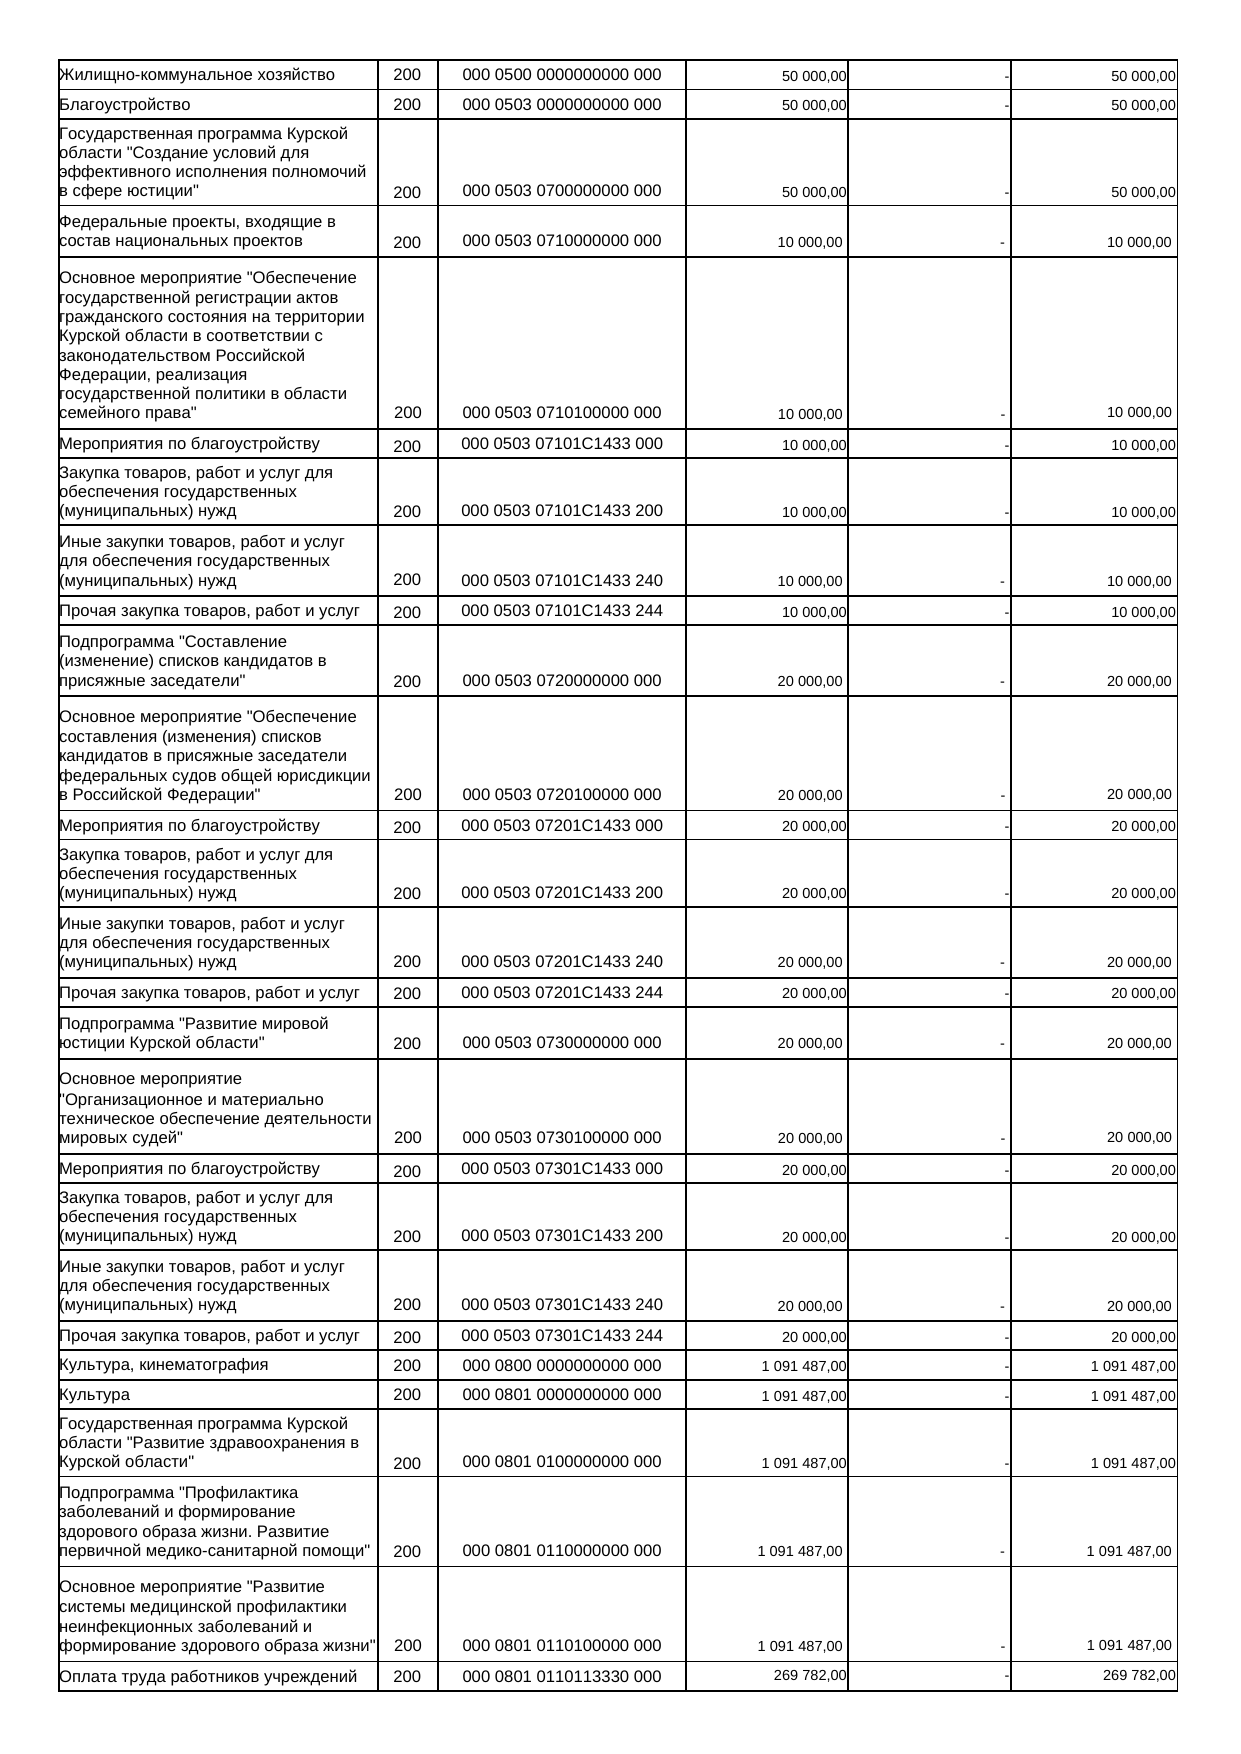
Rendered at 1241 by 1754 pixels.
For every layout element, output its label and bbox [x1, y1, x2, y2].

table_header [687, 1662, 847, 1690]
table_header [439, 1008, 685, 1058]
table_header [379, 626, 437, 695]
table_header [687, 1184, 847, 1249]
table_header [687, 1381, 847, 1408]
table_header [439, 430, 685, 457]
table_header [439, 526, 685, 595]
table_header [687, 1322, 847, 1349]
table_header [60, 850, 67, 859]
table_header [439, 258, 685, 428]
table_header [1012, 1322, 1177, 1349]
table_header [60, 90, 377, 118]
table_header [849, 1662, 1010, 1690]
table_header [849, 908, 1010, 977]
table_header [849, 1184, 1010, 1249]
table_header [439, 90, 685, 118]
table_header [1012, 90, 1177, 118]
table_header [60, 597, 377, 624]
table_header [687, 908, 847, 977]
table_header [687, 120, 847, 205]
table_header [849, 90, 1010, 118]
table_header [379, 1351, 437, 1379]
table_header [60, 979, 377, 1006]
table_header [687, 1008, 847, 1058]
table_header [379, 1251, 437, 1320]
table_header [60, 1662, 377, 1690]
table_header [849, 206, 1010, 256]
table_header [687, 90, 847, 118]
table_header [1012, 1184, 1177, 1249]
table_header [60, 258, 377, 428]
table_header [60, 1477, 377, 1566]
table_header [439, 1322, 685, 1349]
table_header [379, 90, 437, 118]
table_header [439, 1060, 685, 1153]
table_header [849, 1060, 1010, 1153]
table_header [379, 1060, 437, 1153]
table_header [60, 1060, 377, 1153]
table_header [1012, 206, 1177, 256]
table_header [849, 1567, 1010, 1661]
table_header [439, 908, 685, 977]
table_header [687, 697, 847, 810]
table_header [687, 840, 847, 906]
table_header [849, 120, 1010, 205]
table_header [687, 597, 847, 624]
table_header [60, 468, 67, 477]
table_header [439, 1477, 685, 1566]
table_header [849, 697, 1010, 810]
table_header [687, 1155, 847, 1182]
table_header [1012, 1155, 1177, 1182]
table_header [379, 979, 437, 1006]
table_header [379, 1662, 437, 1690]
table_header [379, 1008, 437, 1058]
table_header [1012, 120, 1177, 205]
table_header [379, 908, 437, 977]
table_header [687, 206, 847, 256]
table_header [379, 597, 437, 624]
table_header [61, 1672, 70, 1681]
table_header [1012, 258, 1177, 428]
table_header [687, 1251, 847, 1320]
table_header [439, 1662, 685, 1690]
table_header [687, 626, 847, 695]
table_header [439, 1410, 685, 1476]
table_header [849, 626, 1010, 695]
table_header [60, 1381, 377, 1408]
table_header [379, 1410, 437, 1476]
table_header [687, 1477, 847, 1566]
table_header [849, 1381, 1010, 1408]
table_header [1012, 1477, 1177, 1566]
table_header [849, 1251, 1010, 1320]
table_header [379, 430, 437, 457]
table_header [687, 526, 847, 595]
table_header [439, 459, 685, 524]
table_header [379, 258, 437, 428]
table_header [439, 697, 685, 810]
table_header [687, 459, 847, 524]
table_header [439, 1351, 685, 1379]
table_header [1012, 1410, 1177, 1476]
table_header [849, 1322, 1010, 1349]
table_header [439, 1567, 685, 1661]
table_header [379, 811, 437, 839]
table_header [687, 1060, 847, 1153]
table_header [60, 120, 377, 205]
table_header [1012, 840, 1177, 906]
table_header [1012, 61, 1177, 89]
table_header [849, 1351, 1010, 1379]
table_header [849, 1155, 1010, 1182]
table_header [1012, 597, 1177, 624]
table_header [439, 1251, 685, 1320]
table_header [439, 61, 685, 89]
table_header [379, 840, 437, 906]
table_header [849, 979, 1010, 1006]
table_header [439, 840, 685, 906]
table_header [60, 430, 377, 457]
table_header [60, 1351, 377, 1379]
table_header [439, 811, 685, 839]
table_header [379, 697, 437, 810]
table_header [849, 61, 1010, 89]
table_header [1012, 1381, 1177, 1408]
table_header [849, 1477, 1010, 1566]
table_header [379, 1322, 437, 1349]
table_header [60, 1184, 377, 1249]
table_header [1012, 626, 1177, 695]
table_header [439, 597, 685, 624]
table_header [849, 811, 1010, 839]
table_header [60, 206, 377, 256]
table_header [379, 120, 437, 205]
table_header [439, 120, 685, 205]
table_header [60, 908, 377, 977]
table_header [60, 1008, 377, 1058]
table_header [1012, 1251, 1177, 1320]
table_header [1012, 979, 1177, 1006]
table_header [687, 258, 847, 428]
table_header [379, 459, 437, 524]
table_header [379, 206, 437, 256]
table_header [60, 1567, 377, 1661]
table_header [379, 1155, 437, 1182]
table_header [1012, 459, 1177, 524]
table_header [60, 626, 377, 695]
table_header [1012, 1351, 1177, 1379]
table_header [439, 206, 685, 256]
table_header [1012, 526, 1177, 595]
table_header [849, 430, 1010, 457]
table_header [849, 1008, 1010, 1058]
table_header [687, 430, 847, 457]
table_header [60, 1193, 67, 1202]
table_header [687, 1351, 847, 1379]
table_header [439, 1381, 685, 1408]
table_header [379, 1567, 437, 1661]
table_header [1012, 1662, 1177, 1690]
table_header [60, 1251, 377, 1320]
table_header [439, 1155, 685, 1182]
table_header [379, 1477, 437, 1566]
table_header [1012, 811, 1177, 839]
table_header [687, 1567, 847, 1661]
table_header [849, 597, 1010, 624]
table_header [1012, 430, 1177, 457]
table_header [60, 1410, 377, 1476]
table_header [687, 61, 847, 89]
table_header [439, 626, 685, 695]
table_header [60, 459, 377, 524]
table_header [379, 1381, 437, 1408]
table_header [849, 258, 1010, 428]
table_header [849, 459, 1010, 524]
table_header [60, 526, 377, 595]
table_header [60, 61, 377, 89]
table_header [687, 979, 847, 1006]
table_header [849, 1410, 1010, 1476]
table_header [60, 840, 377, 906]
table_header [439, 1184, 685, 1249]
table_header [379, 61, 437, 89]
table_header [1012, 908, 1177, 977]
table_header [687, 1410, 847, 1476]
table_header [60, 697, 377, 810]
table_header [1012, 1567, 1177, 1661]
table_header [849, 840, 1010, 906]
table_header [60, 1322, 377, 1349]
table_header [1012, 697, 1177, 810]
table_header [849, 526, 1010, 595]
table_header [439, 979, 685, 1006]
table_header [60, 1155, 377, 1182]
table_header [687, 811, 847, 839]
table_header [1012, 1060, 1177, 1153]
table_header [379, 526, 437, 595]
table_header [60, 811, 377, 839]
table_header [379, 1184, 437, 1249]
table_header [1012, 1008, 1177, 1058]
